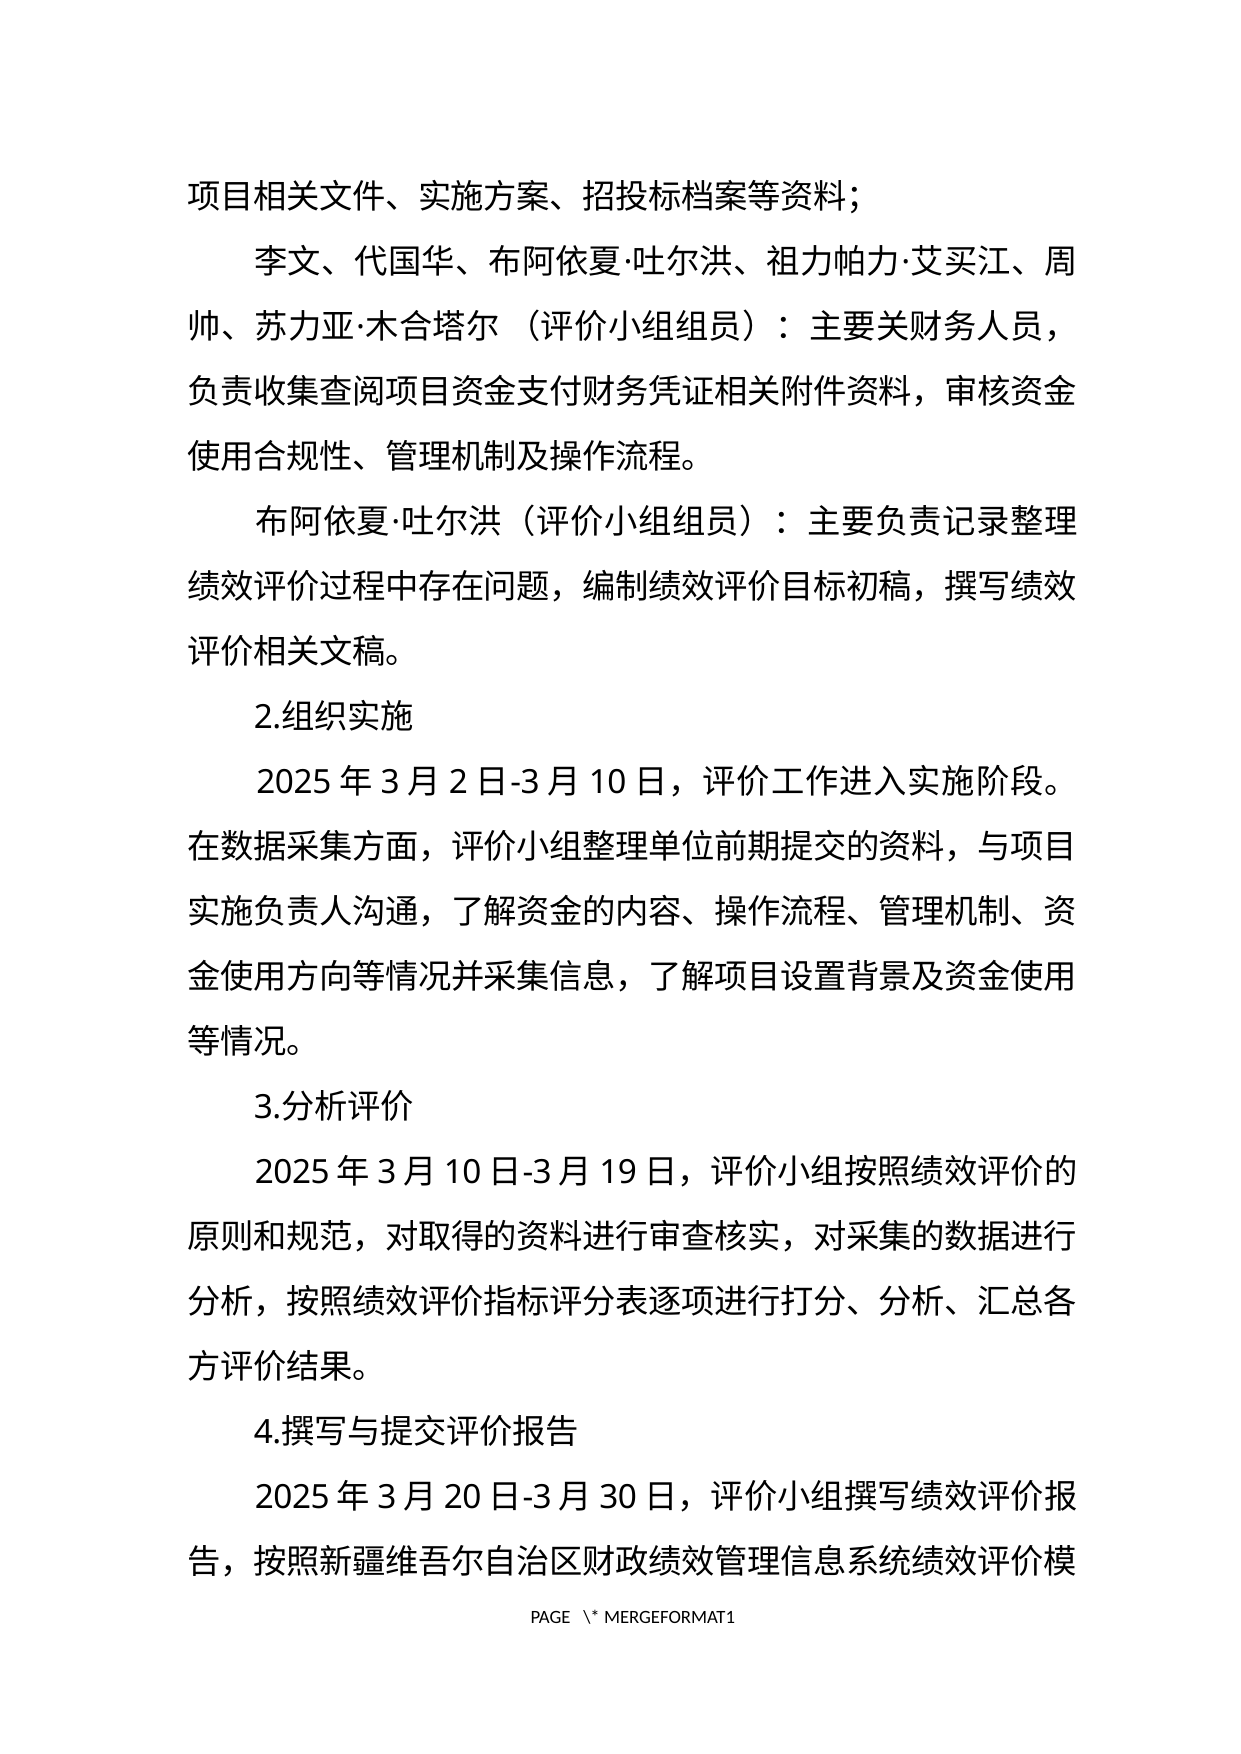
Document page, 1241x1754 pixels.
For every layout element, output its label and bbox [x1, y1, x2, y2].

text [187, 162, 1078, 1592]
